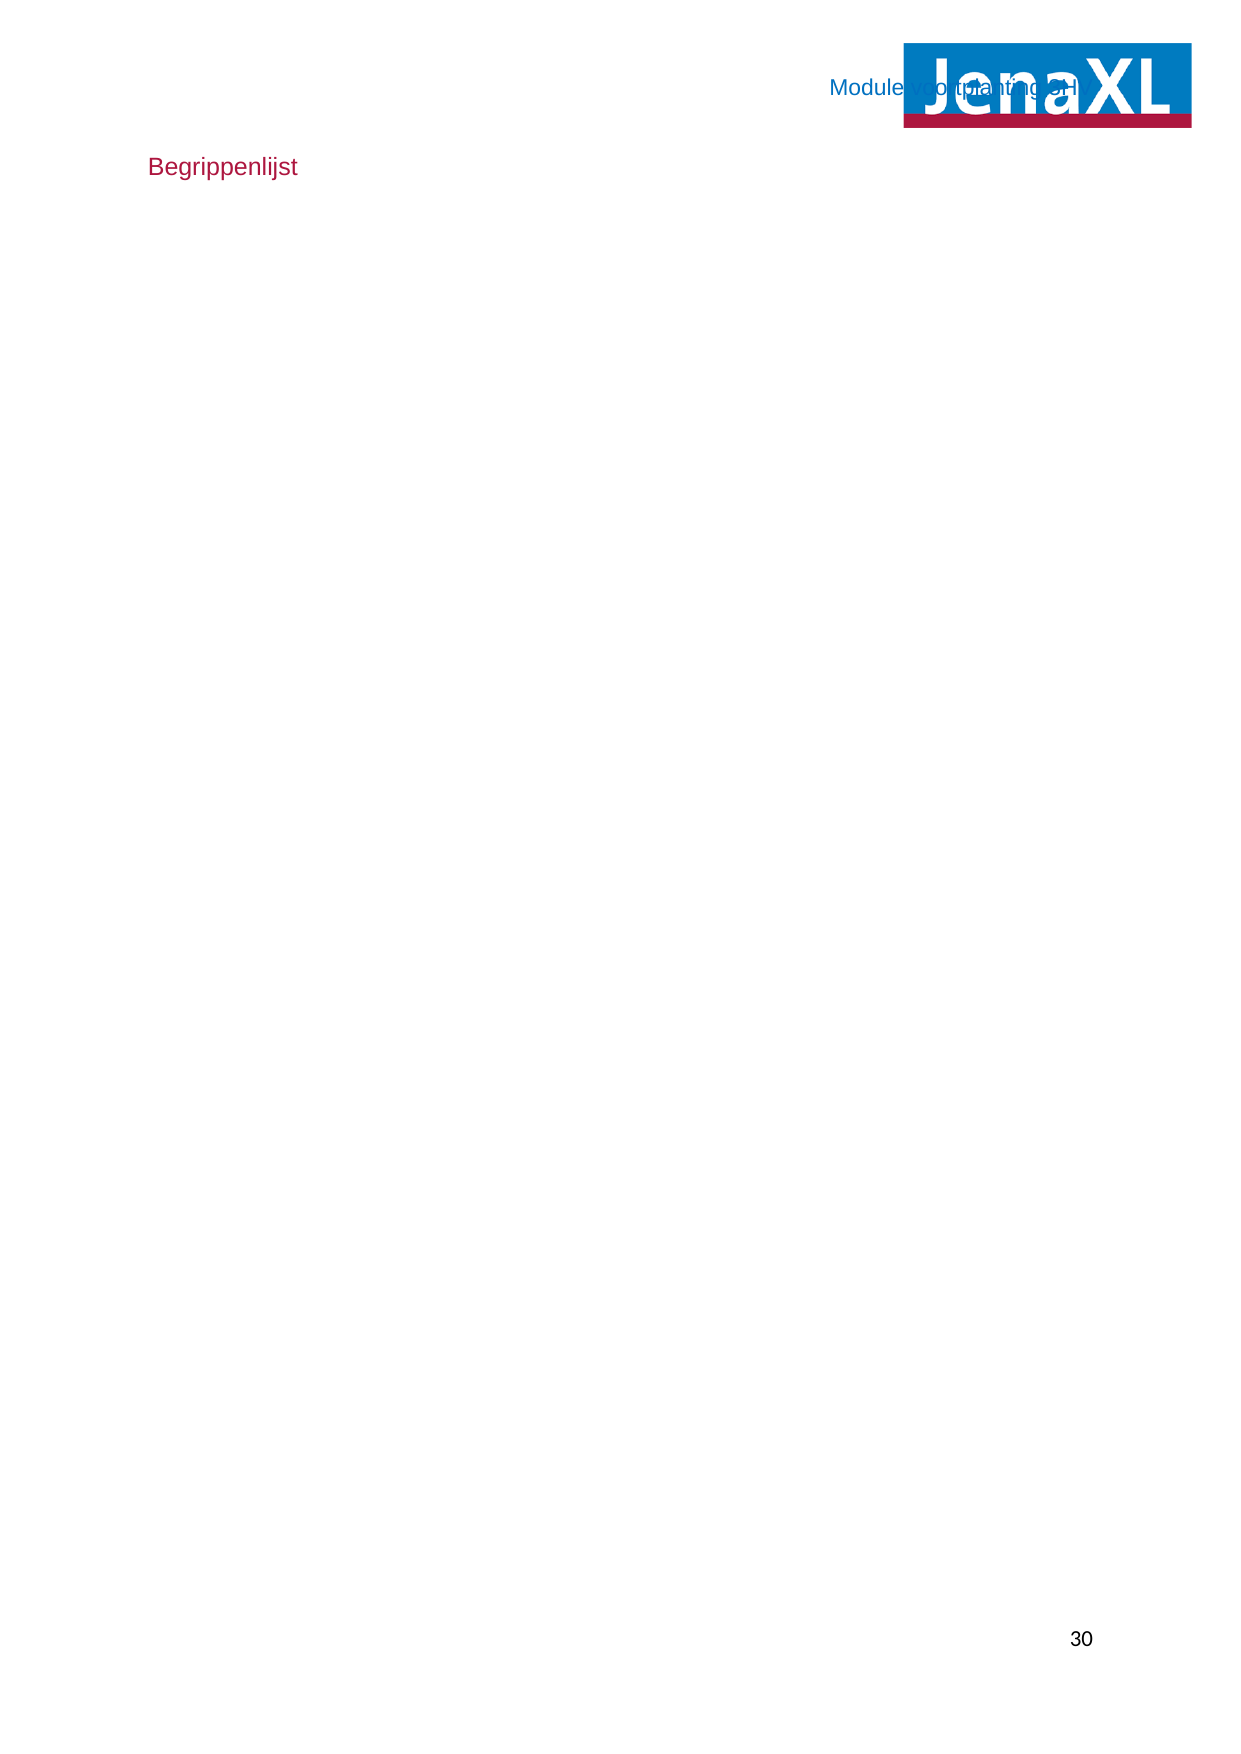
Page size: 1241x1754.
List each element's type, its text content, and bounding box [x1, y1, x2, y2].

picture [903, 43, 1192, 128]
subtitle Begrippenlijst [148, 152, 1093, 181]
